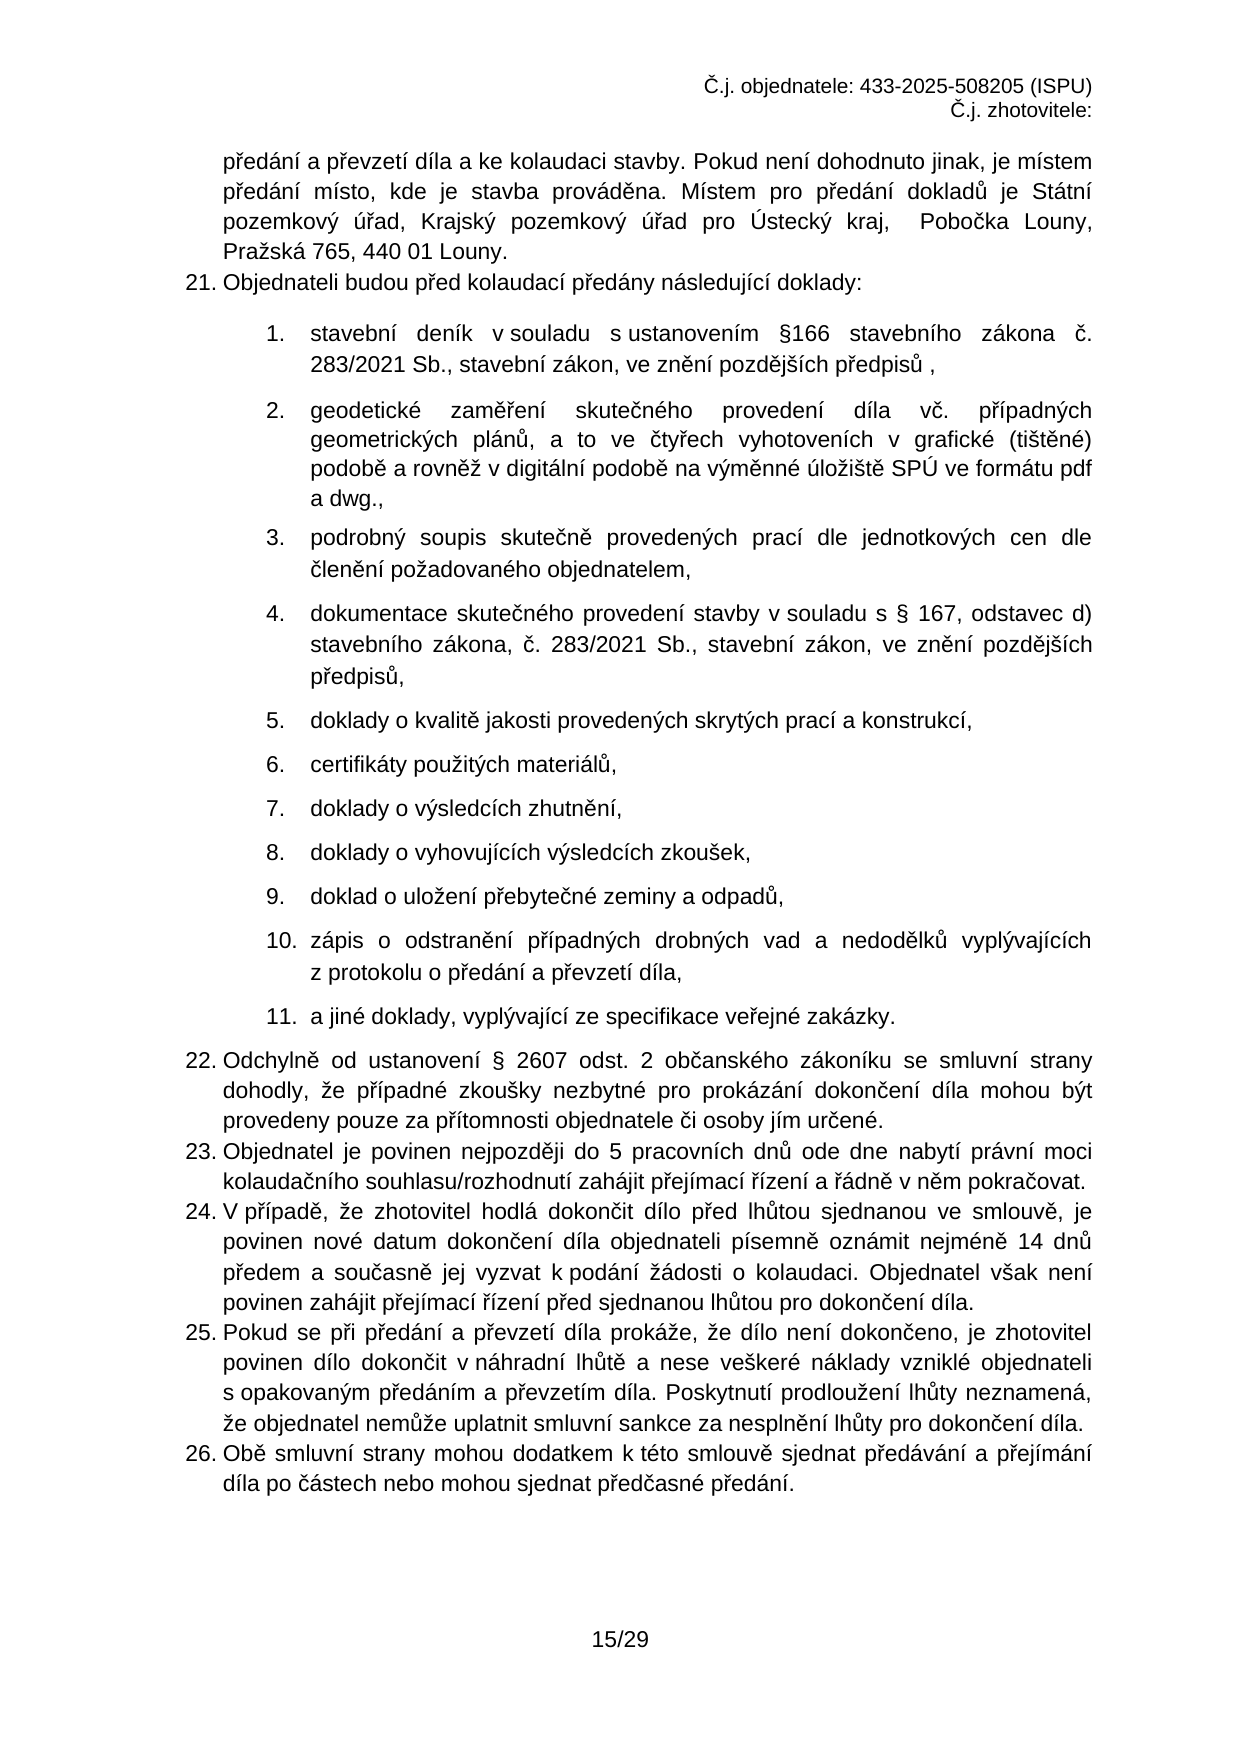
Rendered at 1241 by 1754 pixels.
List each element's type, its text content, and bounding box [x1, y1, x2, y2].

list dokumentace skutečného provedení stavby v souladu s § 167, odstavec d) stavebního zákona, č. 283/2021 Sb., stavební zákon, ve znění pozdějších předpisů, [266, 600, 1093, 689]
list Odchylně od ustanovení § 2607 odst. 2 občanského zákoníku se smluvní strany dohodly, že případné zkoušky nezbytné pro prokázání dokončení díla mohou být provedeny pouze za přítomnosti objednatele či osoby jím určené. [185, 1047, 1093, 1134]
list podrobný soupis skutečně provedených prací dle jednotkových cen dle členění požadovaného objednatelem, [266, 524, 1093, 582]
list Objednatel je povinen nejpozději do 5 pracovních dnů ode dne nabytí právní moci kolaudačního souhlasu/rozhodnutí zahájit přejímací řízení a řádně v něm pokračovat. [185, 1138, 1093, 1194]
list doklad o uložení přebytečné zeminy a odpadů, [266, 883, 1093, 910]
list V případě, že zhotovitel hodlá dokončit dílo před lhůtou sjednanou ve smlouvě, je povinen nové datum dokončení díla objednateli písemně oznámit nejméně 14 dnů předem a současně jej vyzvat k podání žádosti o kolaudaci. Objednatel však není povinen zahájit přejímací řízení před sjednanou lhůtou pro dokončení díla. [185, 1198, 1093, 1315]
list doklady o vyhovujících výsledcích zkoušek, [266, 839, 1093, 866]
list zápis o odstranění případných drobných vad a nedodělků vyplývajících z protokolu o předání a převzetí díla, [266, 927, 1093, 985]
list stavební deník v souladu s ustanovením §166 stavebního zákona č. 283/2021 Sb., stavební zákon, ve znění pozdějších předpisů , [266, 319, 1093, 377]
list certifikáty použitých materiálů, [266, 751, 1093, 777]
list a jiné doklady, vyplývající ze specifikace veřejné zakázky. [266, 1003, 1093, 1029]
list Pokud se při předání a převzetí díla prokáže, že dílo není dokončeno, je zhotovitel povinen dílo dokončit v náhradní lhůtě a nese veškeré náklady vzniklé objednateli s opakovaným předáním a převzetím díla. Poskytnutí prodloužení lhůty neznamená, že objednatel nemůže uplatnit smluvní sankce za nesplnění lhůty pro dokončení díla. [185, 1319, 1093, 1436]
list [185, 148, 1093, 264]
list geodetické zaměření skutečného provedení díla vč. případných geometrických plánů, a to ve čtyřech vyhotoveních v grafické (tištěné) podobě a rovněž v digitální podobě na výměnné úložiště SPÚ ve formátu pdf a dwg., [266, 395, 1093, 512]
list doklady o kvalitě jakosti provedených skrytých prací a konstrukcí, [266, 707, 1093, 733]
list doklady o výsledcích zhutnění, [266, 795, 1093, 822]
list Obě smluvní strany mohou dodatkem k této smlouvě sjednat předávání a přejímání díla po částech nebo mohou sjednat předčasné předání. [185, 1440, 1093, 1496]
list Objednateli budou před kolaudací předány následující doklady: [185, 268, 1093, 295]
